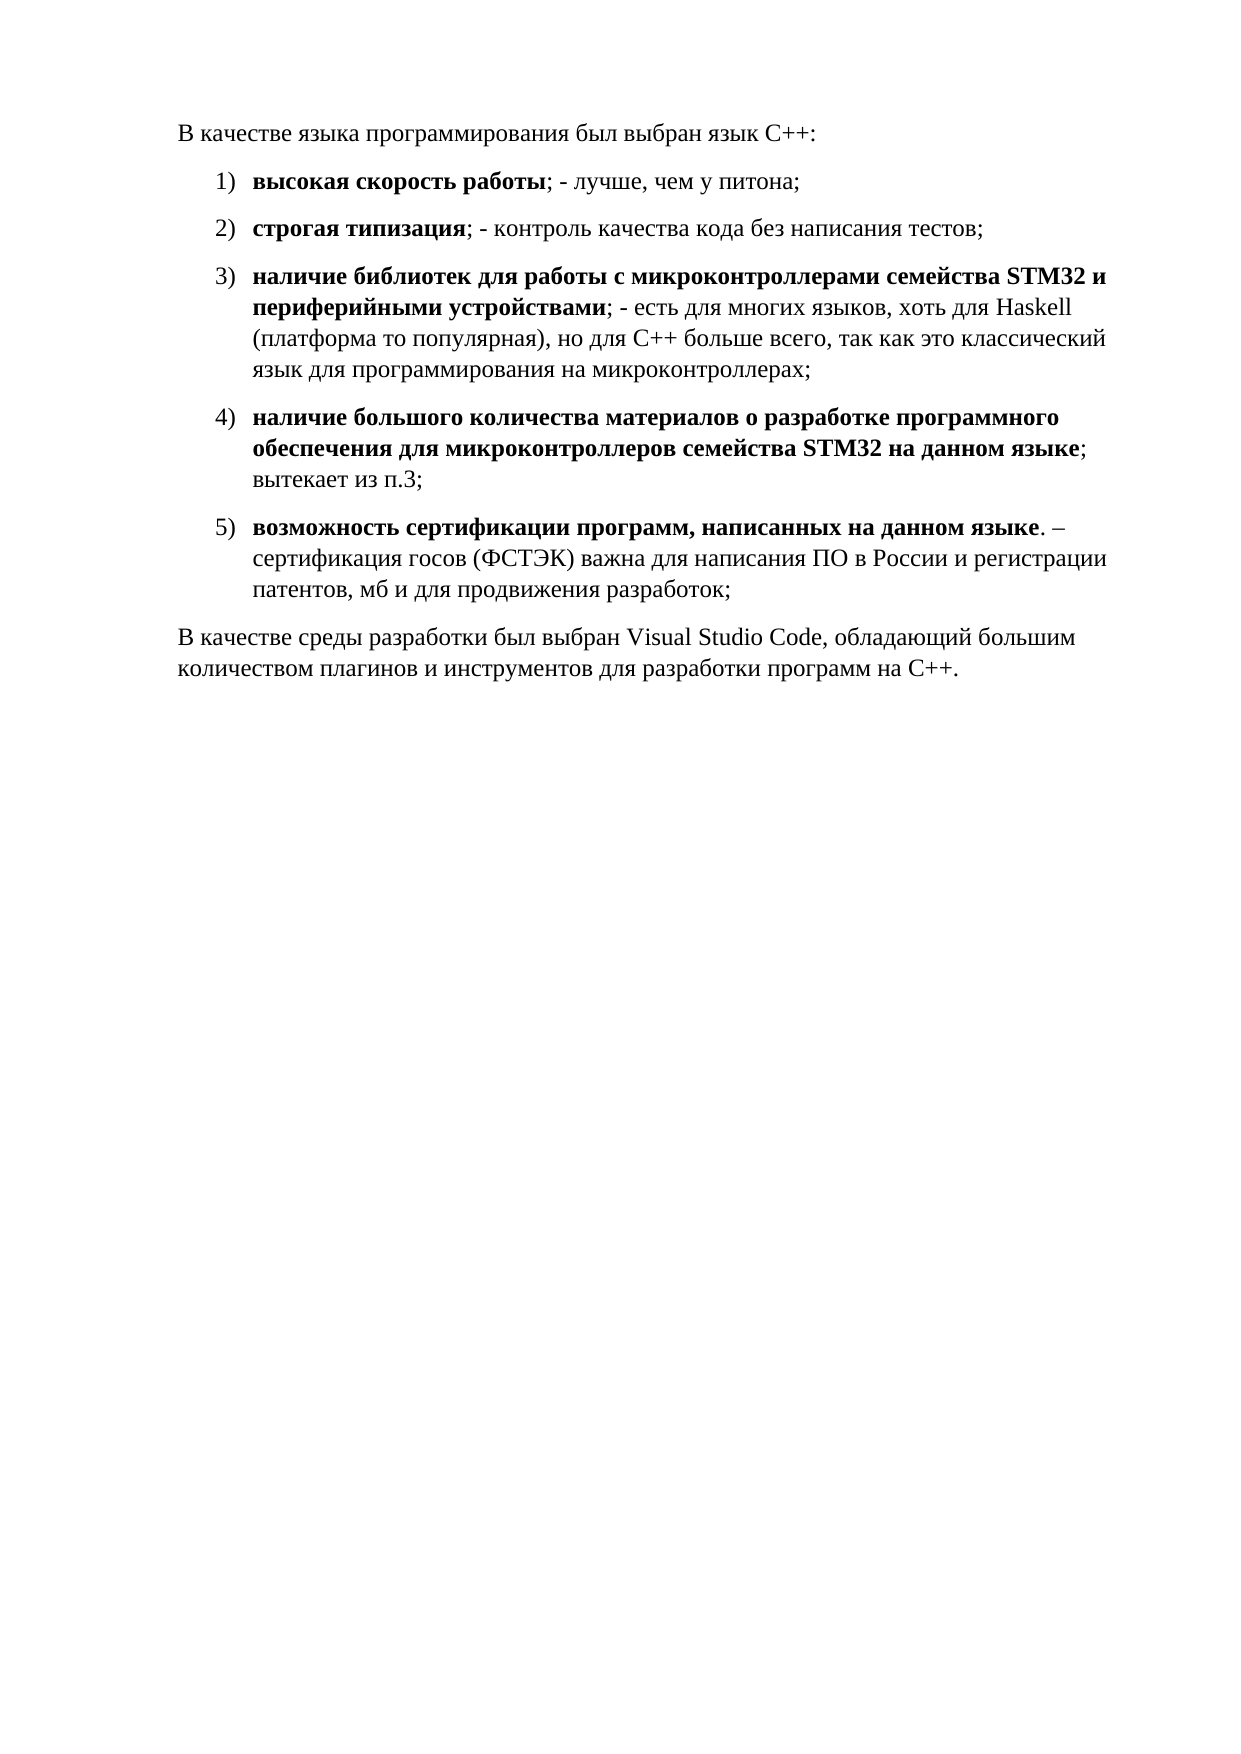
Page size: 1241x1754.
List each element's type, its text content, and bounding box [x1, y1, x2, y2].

list наличие библиотек для работы с микроконтроллерами семейства STM32 и периферийными устройствами; - есть для многих языков, хоть для Haskell (платформа то популярная), но для C++ больше всего, так как это классический язык для программирования на микроконтроллерах; [215, 261, 1152, 383]
text В качестве среды разработки был выбран Visual Studio Code, обладающий большим количеством плагинов и инструментов для разработки программ на C++. [177, 622, 1152, 681]
list наличие большого количества материалов о разработке программного обеспечения для микроконтроллеров семейства STM32 на данном языке; вытекает из п.3; [215, 402, 1152, 493]
text В качестве языка программирования был выбран язык C++: [177, 118, 1152, 147]
list строгая типизация; - контроль качества кода без написания тестов; [215, 213, 1152, 242]
list высокая скорость работы; - лучше, чем у питона; [215, 166, 1152, 194]
list возможность сертификации программ, написанных на данном языке. – сертификация госов (ФСТЭК) важна для написания ПО в России и регистрации патентов, мб и для продвижения разработок; [215, 512, 1152, 603]
